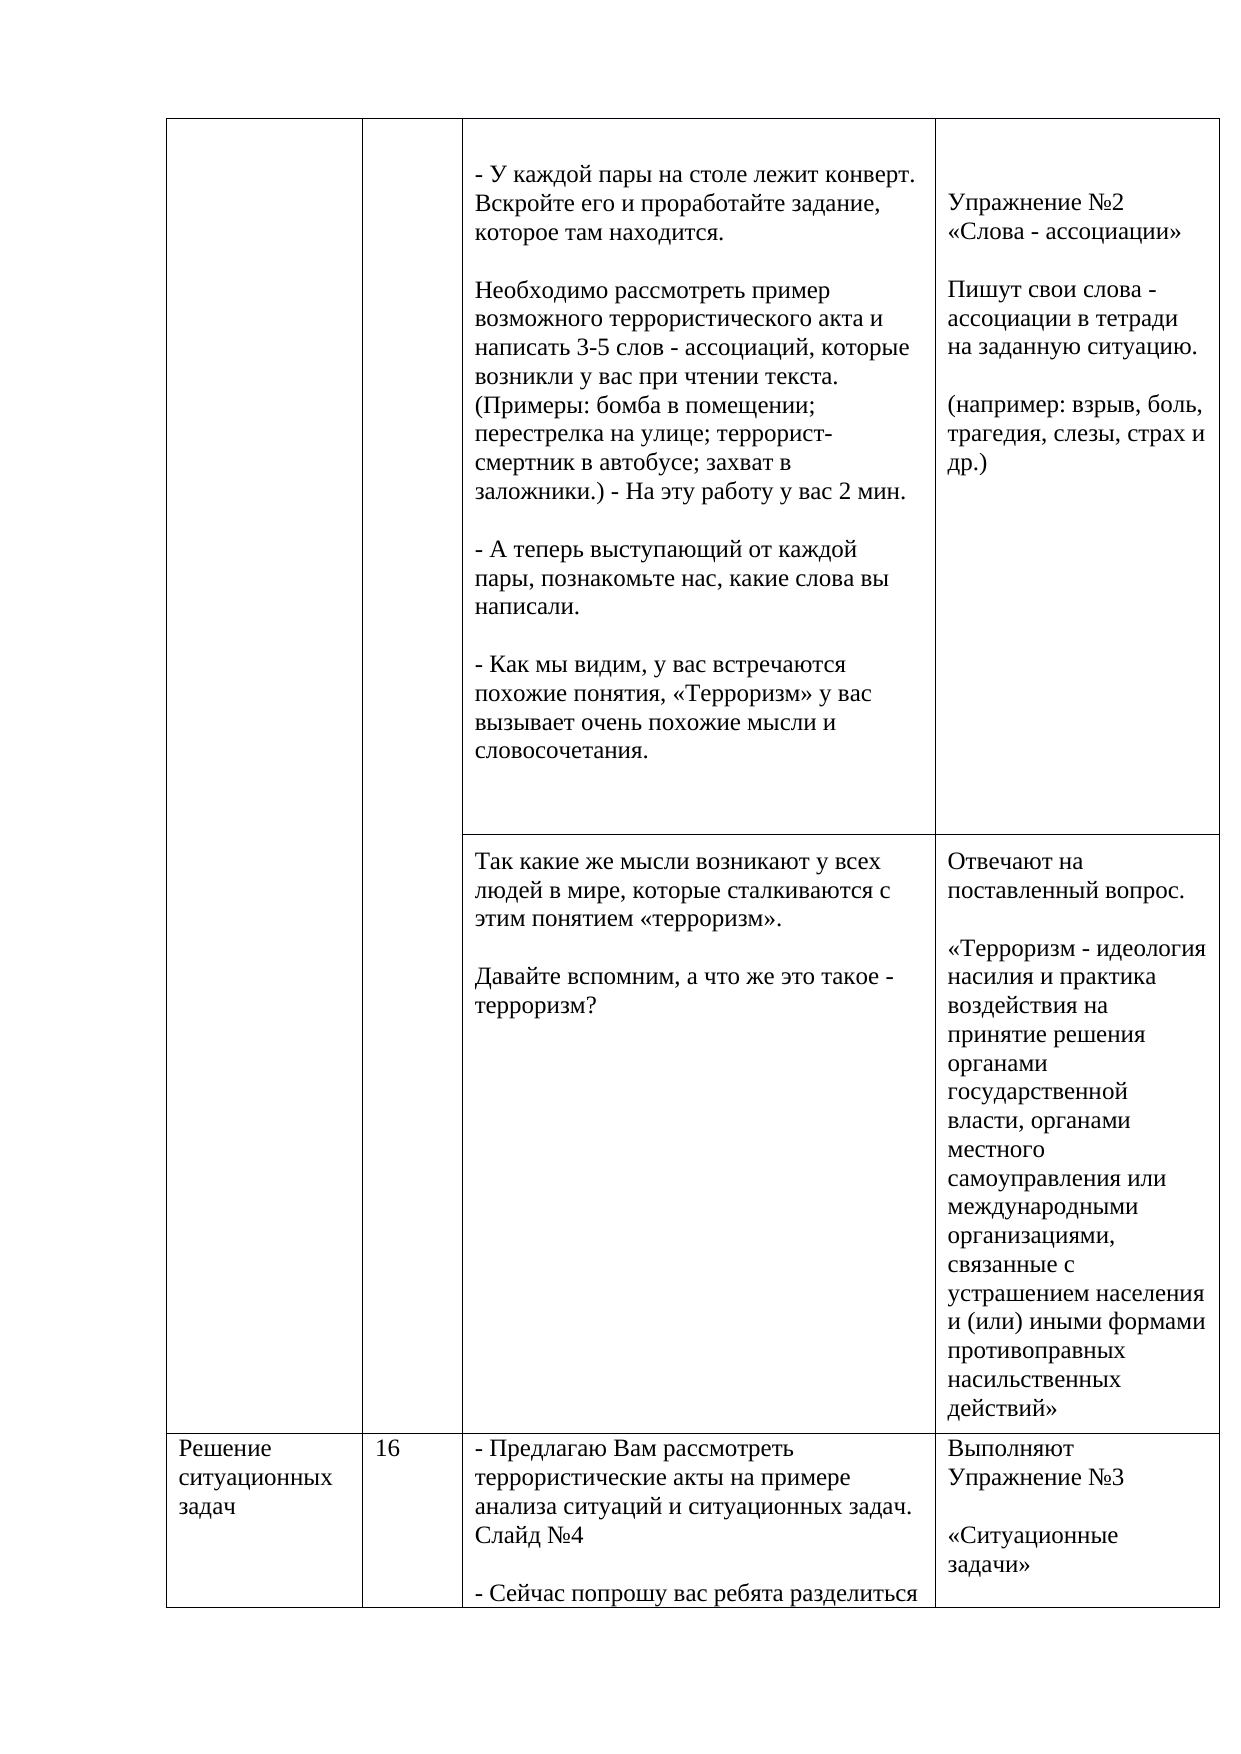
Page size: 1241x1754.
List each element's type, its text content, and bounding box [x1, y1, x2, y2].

table_cell Отвечают на поставленный вопрос. «Терроризм - идеология насилия и практика воздействия на принятие решения органами государственной власти, органами местного самоуправления или международными организациями, связанные с устрашением населения и (или) иными формами противоправных насильственных действий» [936, 835, 1219, 1432]
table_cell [936, 1434, 1219, 1607]
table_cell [463, 119, 935, 834]
table_cell 16 [363, 1434, 462, 1607]
table_cell Так какие же мысли возникают у всех людей в мире, которые сталкиваются с этим понятием «терроризм». Давайте вспомним, а что же это такое - терроризм? [463, 835, 935, 1432]
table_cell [936, 119, 1219, 834]
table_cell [463, 1434, 935, 1607]
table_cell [167, 1434, 362, 1607]
